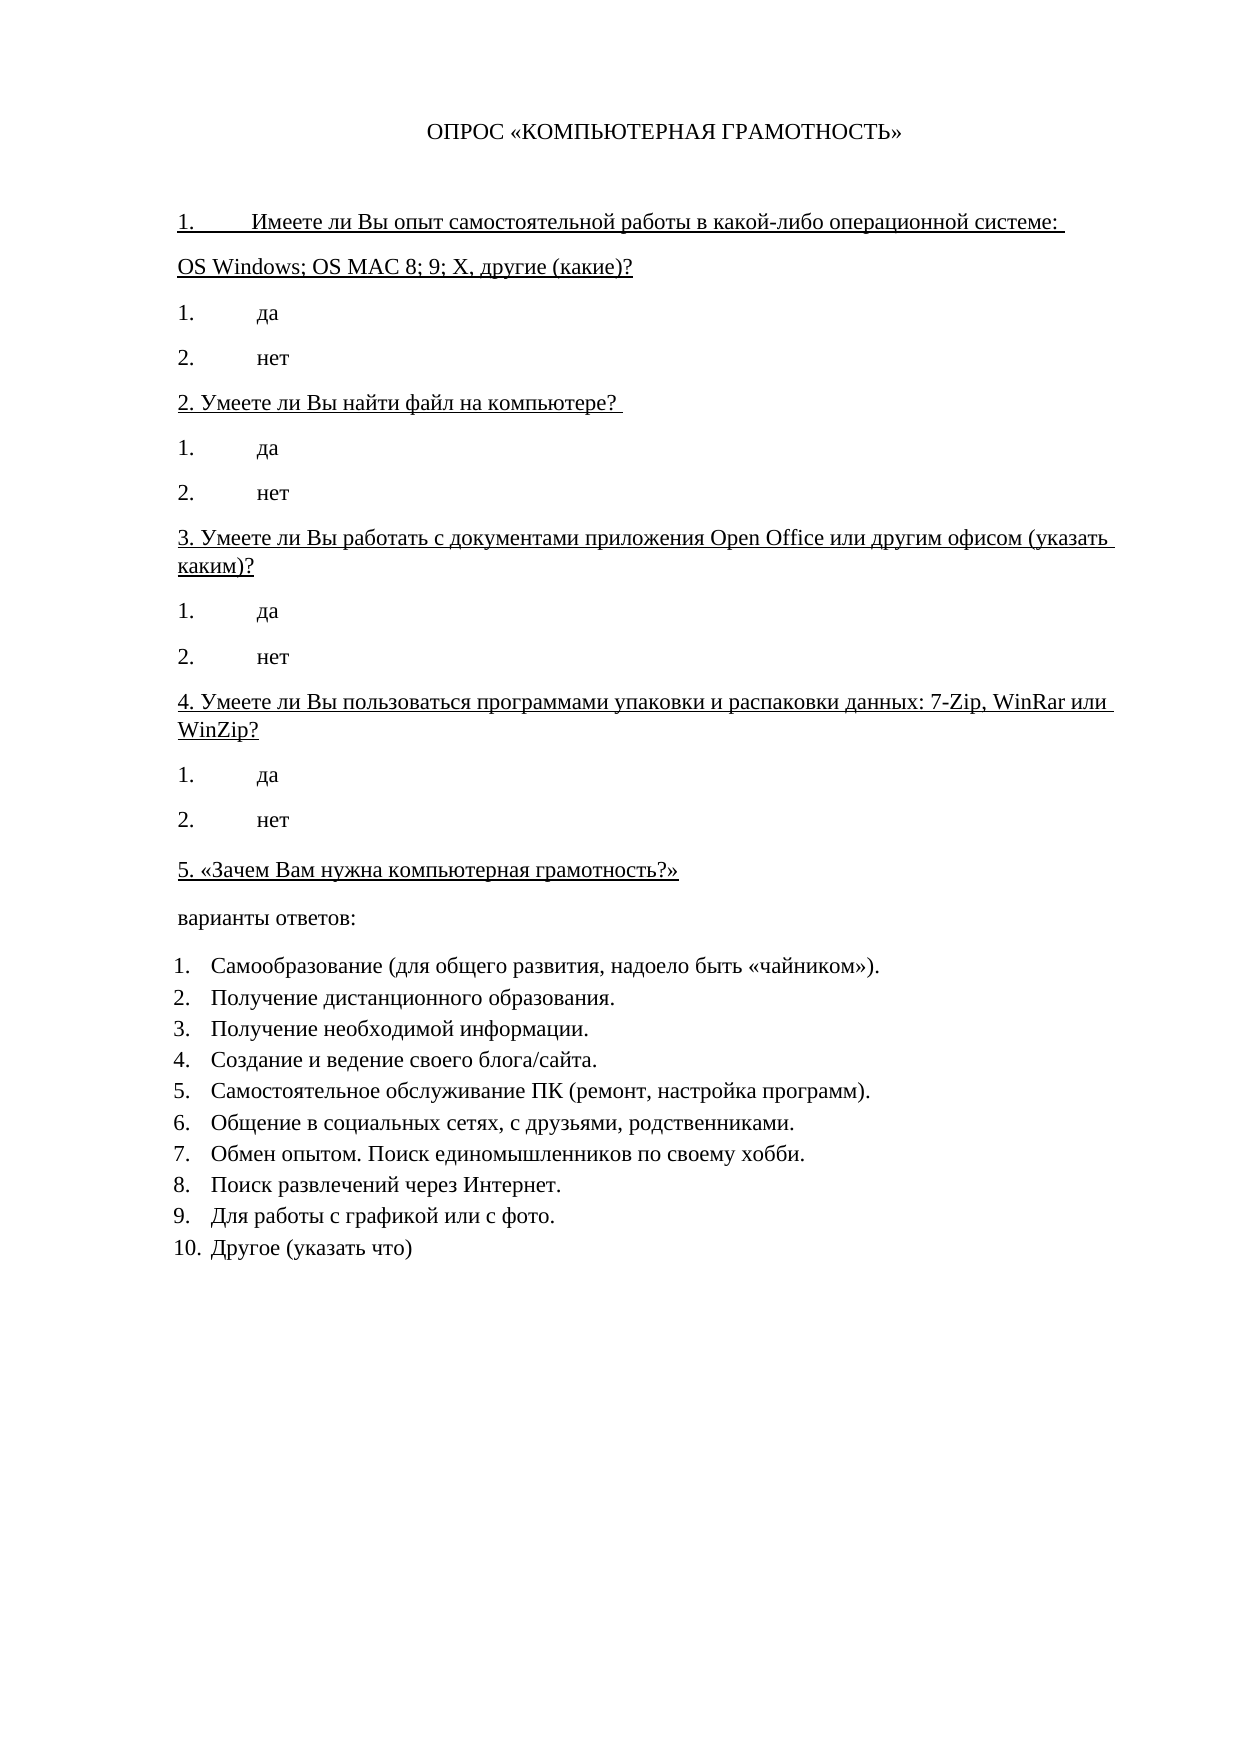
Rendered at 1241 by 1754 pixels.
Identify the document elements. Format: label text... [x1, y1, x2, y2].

list Общение в социальных сетях, с друзьями, родственниками. [173, 1104, 1152, 1135]
list Для работы с графикой или с фото. [173, 1197, 1152, 1229]
text 1. Имеете ли Вы опыт самостоятельной работы в какой-либо операционной системе: [177, 208, 1152, 235]
text 1. да [177, 761, 1152, 788]
list Поиск развлечений через Интернет. [173, 1166, 1152, 1197]
list Обмен опытом. Поиск единомышленников по своему хобби. [173, 1135, 1152, 1166]
text ОПРОС «КОМПЬЮТЕРНАЯ ГРАМОТНОСТЬ» [177, 118, 1152, 144]
text 5. «Зачем Вам нужна компьютерная грамотность?» [177, 852, 1152, 883]
text OS Windows; OS MAC 8; 9; X, другие (какие)? [177, 253, 1152, 280]
list Получение дистанционного образования. [173, 979, 1152, 1010]
text варианты ответов: [177, 899, 1152, 931]
list Создание и ведение своего блога/сайта. [173, 1041, 1152, 1072]
text 2. нет [177, 344, 1152, 370]
list Самообразование (для общего развития, надоело быть «чайником»). [173, 947, 1152, 979]
text 2. нет [177, 643, 1152, 669]
text 4. Умеете ли Вы пользоваться программами упаковки и распаковки данных: 7-Zip, WinRar или WinZip? [177, 688, 1152, 743]
text 1. да [177, 434, 1152, 460]
text 1. да [177, 298, 1152, 325]
text 3. Умеете ли Вы работать с документами приложения Open Office или другим офисом (указать каким)? [177, 524, 1152, 579]
text 1. да [177, 598, 1152, 624]
text 2. нет [177, 806, 1152, 833]
list Получение необходимой информации. [173, 1010, 1152, 1041]
list Другое (указать что) [173, 1229, 1152, 1260]
text 2. нет [177, 479, 1152, 505]
text 2. Умеете ли Вы найти файл на компьютере? [177, 389, 1152, 415]
list Самостоятельное обслуживание ПК (ремонт, настройка программ). [173, 1072, 1152, 1104]
